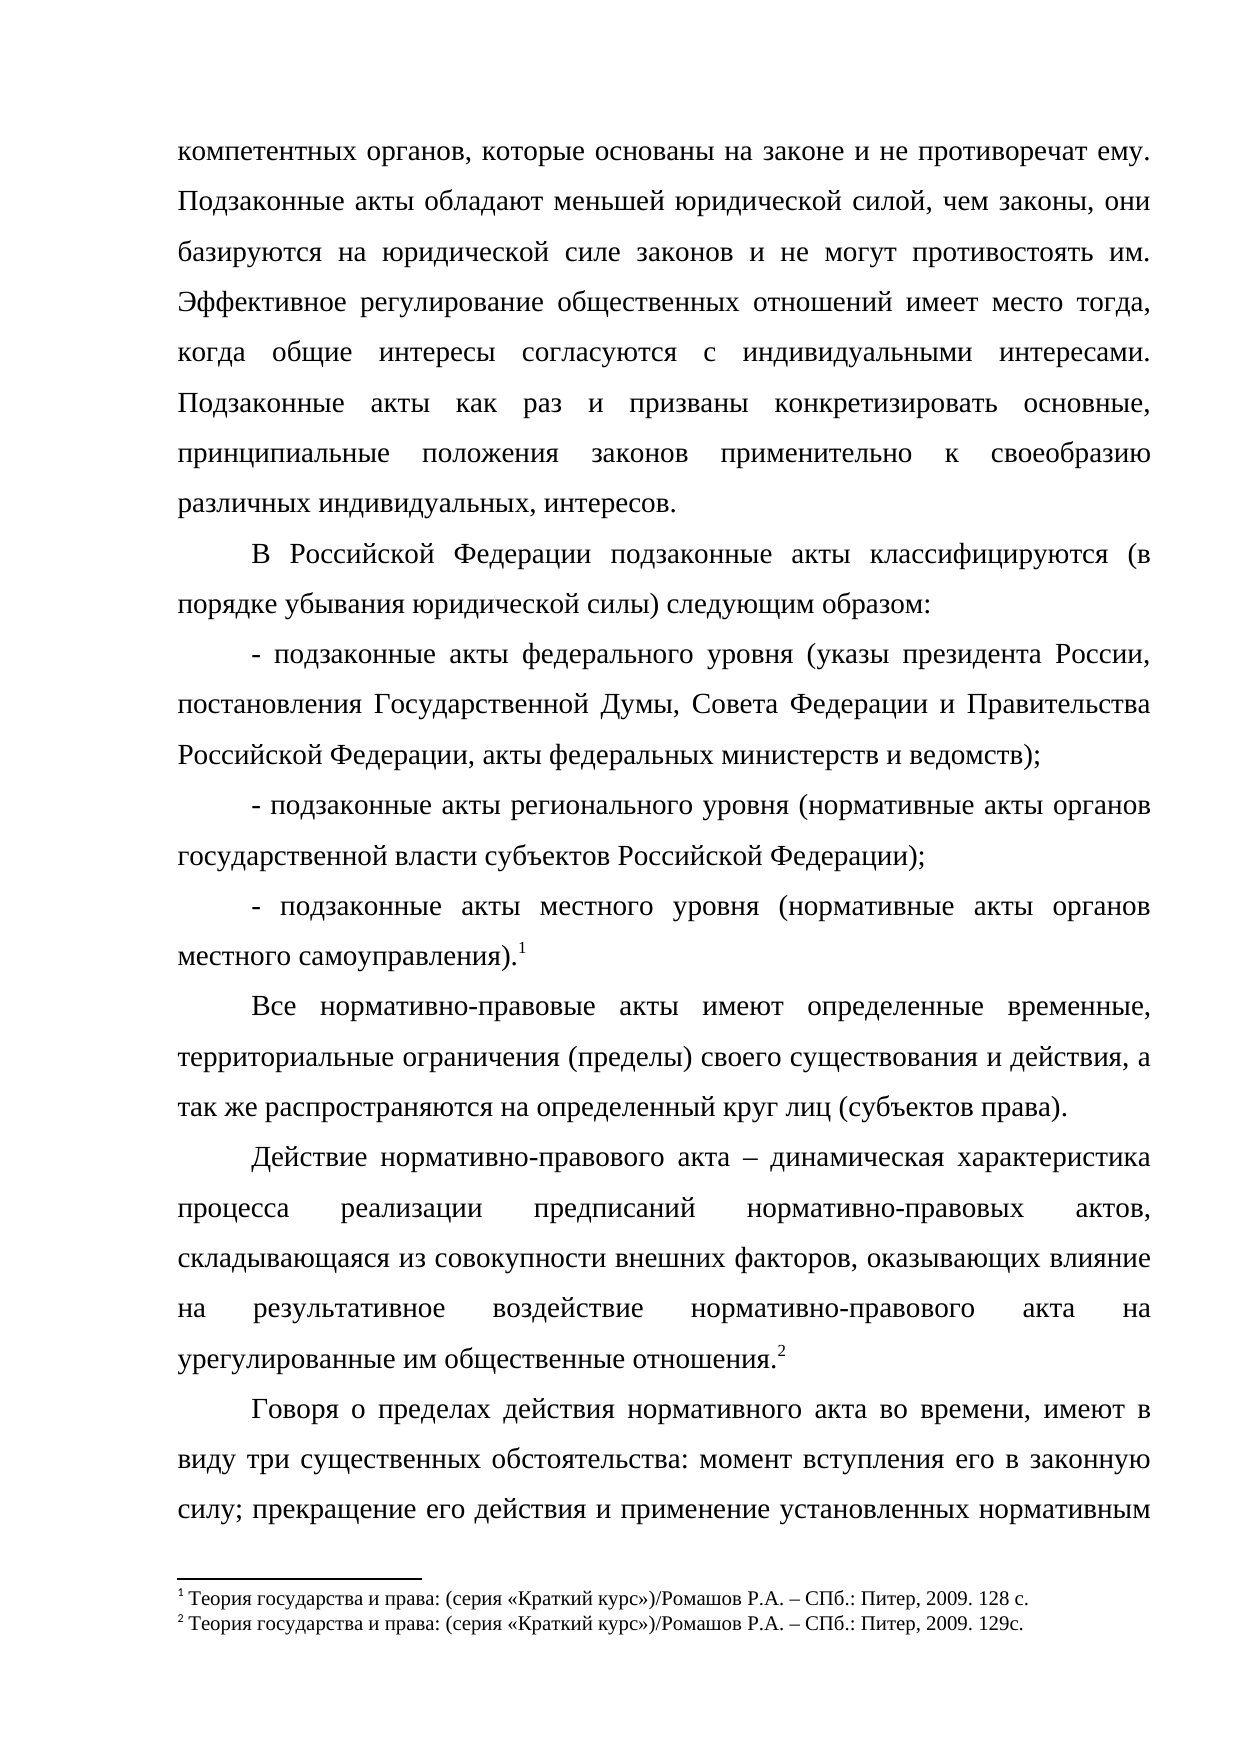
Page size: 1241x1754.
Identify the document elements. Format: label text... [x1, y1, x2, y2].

text - подзаконные акты регионального уровня (нормативные акты органов государственной власти субъектов Российской Федерации); [177, 787, 1152, 871]
text Действие нормативно-правового акта – динамическая характеристика процесса реализации предписаний нормативно-правовых актов, складывающаяся из совокупности внешних факторов, оказывающих влияние на результативное воздействие нормативно-правового акта на урегулированные им общественные отношения. [177, 1139, 1152, 1374]
text Все нормативно-правовые акты имеют определенные временные, территориальные ограничения (пределы) своего существования и действия, а так же распространяются на определенный круг лиц (субъектов права). [177, 988, 1152, 1123]
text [177, 1391, 1152, 1525]
text - подзаконные акты местного уровня (нормативные акты органов местного самоуправления). [177, 888, 1152, 972]
text - подзаконные акты федерального уровня (указы президента России, постановления Государственной Думы, Совета Федерации и Правительства Российской Федерации, акты федеральных министерств и ведомств); [177, 636, 1152, 771]
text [177, 133, 1152, 519]
text В Российской Федерации подзаконные акты классифицируются (в порядке убывания юридической силы) следующим образом: [177, 536, 1152, 619]
